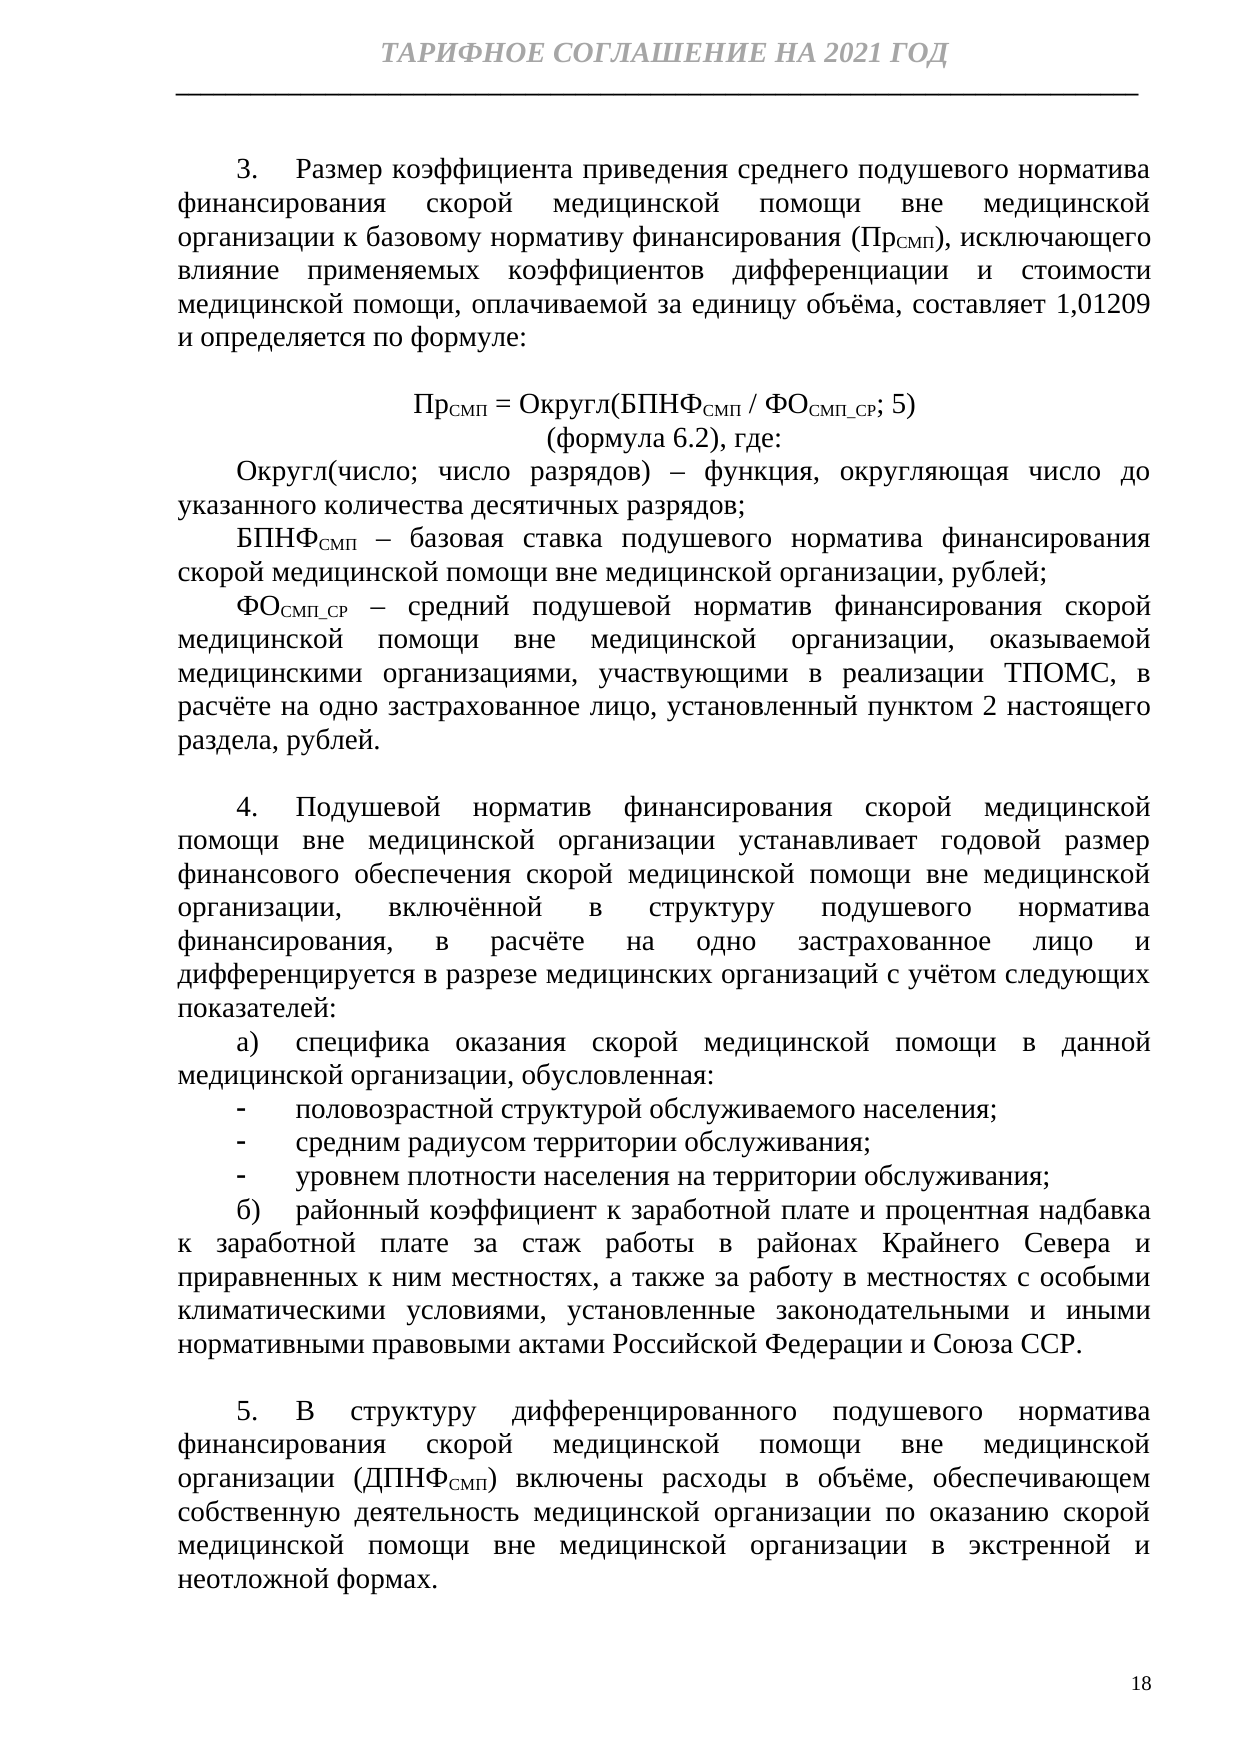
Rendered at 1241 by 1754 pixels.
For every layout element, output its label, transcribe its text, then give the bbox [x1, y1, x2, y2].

list специфика оказания скорой медицинской помощи в данной медицинской организации, обусловленная: [177, 1024, 1152, 1091]
text БПНФСМП – базовая ставка подушевого норматива финансирования скорой медицинской помощи вне медицинской организации, рублей; [177, 521, 1152, 588]
text Округл(число; число разрядов) – функция, округляющая число до указанного количества десятичных разрядов; [177, 453, 1152, 521]
text ПрСМП = Округл(БПНФСМП / ФОСМП_СР; 5) [177, 386, 1152, 420]
list Подушевой норматив финансирования скорой медицинской помощи вне медицинской организации устанавливает годовой размер финансового обеспечения скорой медицинской помощи вне медицинской организации, включённой в структуру подушевого норматива финансирования, в расчёте на одно застрахованное лицо и дифференцируется в разрезе медицинских организаций с учётом следующих показателей: [177, 789, 1152, 1024]
list половозрастной структурой обслуживаемого населения; [177, 1091, 1152, 1124]
list районный коэффициент к заработной плате и процентная надбавка к заработной плате за стаж работы в районах Крайнего Севера и приравненных к ним местностях, а также за работу в местностях с особыми климатическими условиями, установленные законодательными и иными нормативными правовыми актами Российской Федерации и Союза ССР. [177, 1192, 1152, 1359]
list Размер коэффициента приведения среднего подушевого норматива финансирования скорой медицинской помощи вне медицинской организации к базовому нормативу финансирования (ПрСМП), исключающего влияние применяемых коэффициентов дифференциации и стоимости медицинской помощи, оплачиваемой за единицу объёма, составляет 1,01209 и определяется по формуле: [177, 152, 1152, 353]
list средним радиусом территории обслуживания; [177, 1124, 1152, 1158]
list ФОСМП_СР – средний подушевой норматив финансирования скорой медицинской помощи вне медицинской организации, оказываемой медицинскими организациями, участвующими в реализации ТПОМС, в расчёте на одно застрахованное лицо, установленный пунктом 2 настоящего раздела, рублей. [177, 588, 1152, 755]
list В структуру дифференцированного подушевого норматива финансирования скорой медицинской помощи вне медицинской организации (ДПНФСМП) включены расходы в объёме, обеспечивающем собственную деятельность медицинской организации по оказанию скорой медицинской помощи вне медицинской организации в экстренной и неотложной формах. [177, 1393, 1152, 1594]
text (формула 6.2), где: [177, 420, 1152, 453]
list уровнем плотности населения на территории обслуживания; [177, 1158, 1152, 1192]
